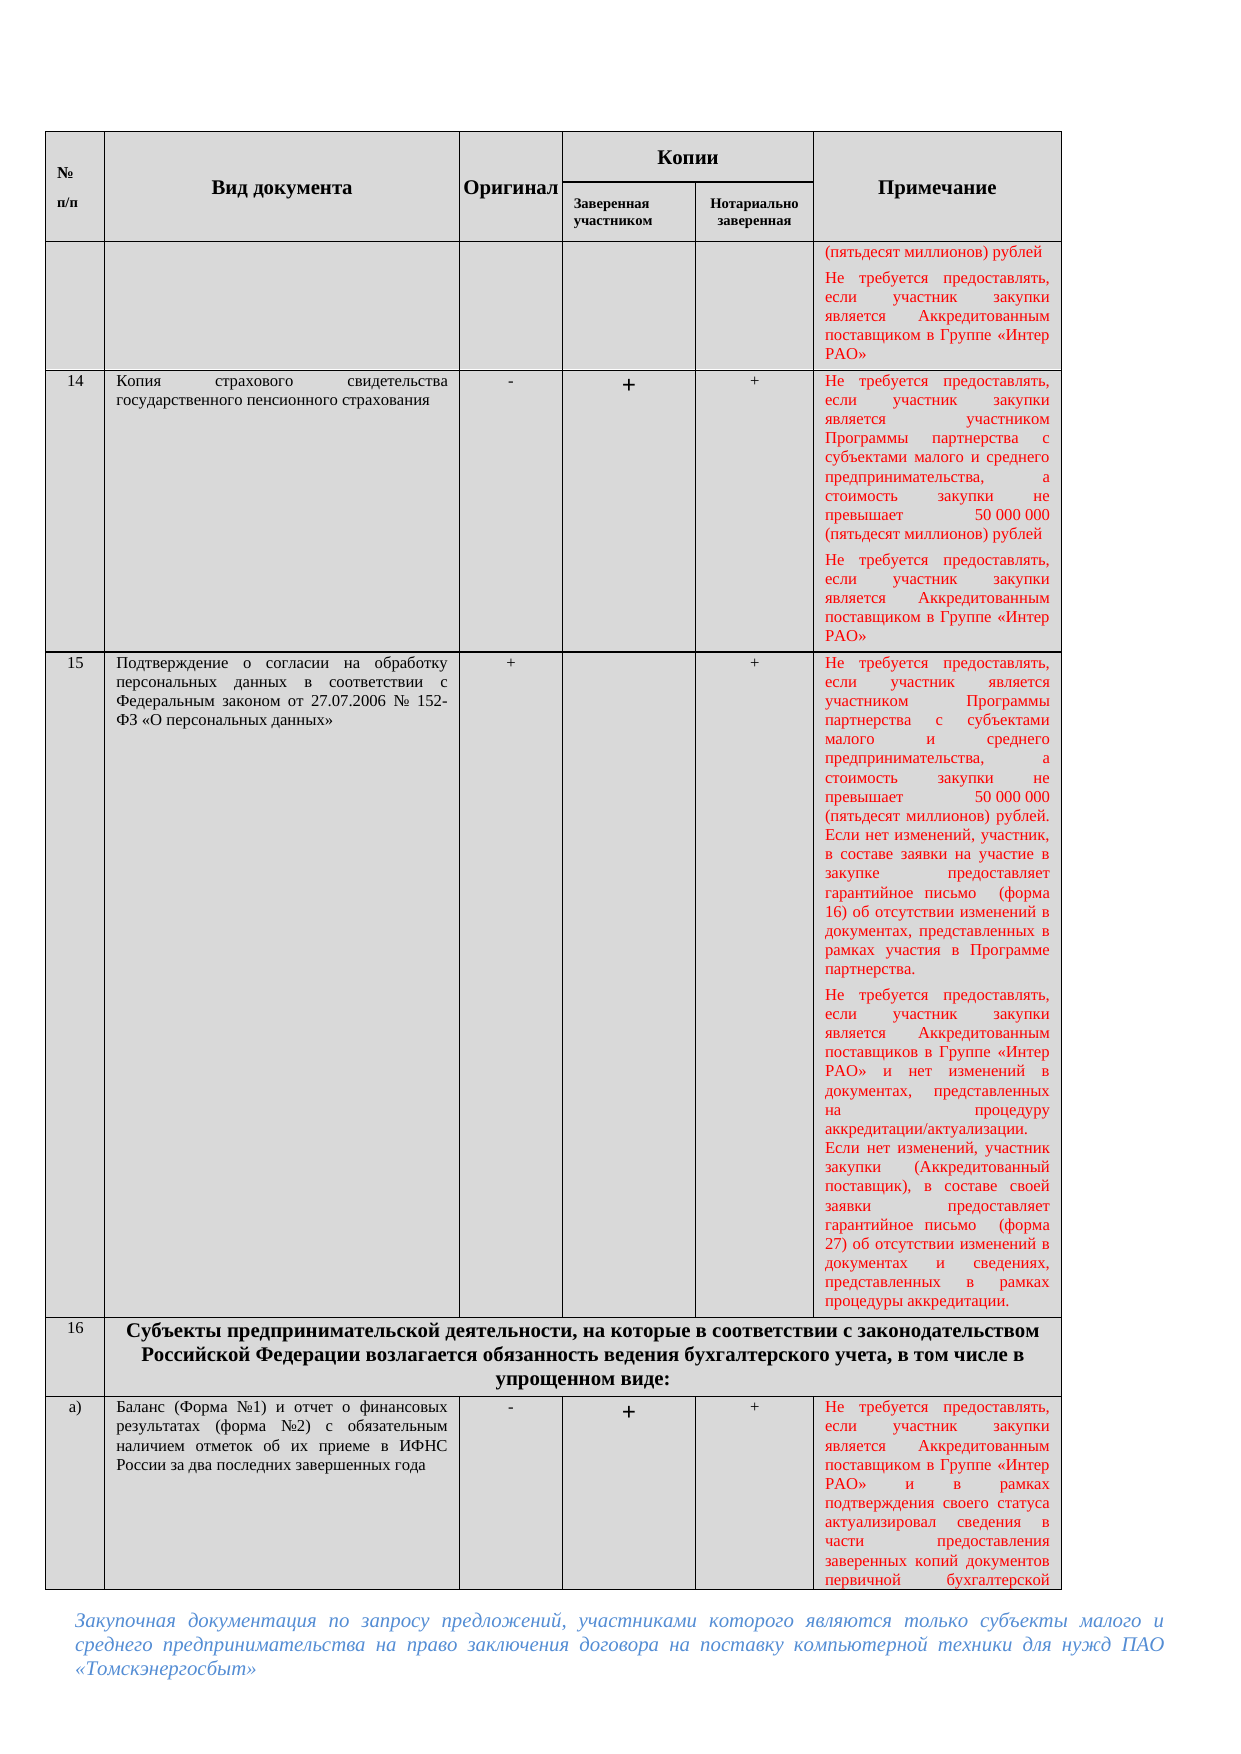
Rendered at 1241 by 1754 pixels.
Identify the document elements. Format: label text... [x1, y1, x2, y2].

table_cell 16 [46, 1318, 104, 1396]
table_cell + [563, 371, 695, 651]
table_header Вид документа [105, 132, 459, 241]
table_cell 15 [46, 653, 104, 1317]
table_header Примечание [814, 132, 1061, 241]
table_cell а) [46, 1397, 104, 1589]
table_cell + [563, 1397, 695, 1589]
table_header Оригинал [460, 132, 562, 241]
table_cell [563, 653, 695, 1317]
table_cell Заверенная участником [563, 183, 695, 241]
table_cell Субъекты предпринимательской деятельности, на которые в соответствии с законодательством Российской Федерации возлагается обязанность ведения бухгалтерского учета, в том числе в упрощенном виде: [105, 1318, 1061, 1396]
table_cell + [696, 653, 813, 1317]
table_cell - [460, 242, 562, 369]
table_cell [814, 1397, 1061, 1589]
table_cell + [696, 371, 813, 651]
table_cell - [460, 1397, 562, 1589]
table_header № п/п [46, 132, 104, 241]
table_cell - [460, 371, 562, 651]
table_cell + [696, 242, 813, 369]
table_cell 13 [46, 242, 104, 369]
table_cell + [563, 242, 695, 369]
table_cell Нотариально заверенная [696, 183, 813, 241]
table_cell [814, 242, 1061, 369]
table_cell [105, 1397, 459, 1589]
table_cell 14 [46, 371, 104, 651]
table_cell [105, 242, 459, 369]
table_cell Не требуется предоставлять, если участник является участником Программы партнерства с субъектами малого и среднего предпринимательства, а стоимость закупки не превышает 50 000 000 (пятьдесят миллионов) рублей. Если нет изменений, участник, в составе заявки на участие в закупке предоставляет гарантийное письмо (форма 16) об отсутствии изменений в документах, представленных в рамках участия в Программе партнерства. Не требуется предоставлять, если участник закупки является Аккредитованным поставщиков в Группе «Интер РАО» и нет изменений в документах, представленных на процедуру аккредитации/актуализации. Если нет изменений, участник закупки (Аккредитованный поставщик), в составе своей заявки предоставляет гарантийное письмо (форма 27) об отсутствии изменений в документах и сведениях, представленных в рамках процедуры аккредитации. [814, 653, 1061, 1317]
table_header Копии [563, 132, 813, 181]
table_cell Копия страхового свидетельства государственного пенсионного страхования [105, 371, 459, 651]
table_cell + [696, 1397, 813, 1589]
table_cell + [460, 653, 562, 1317]
table_cell Подтверждение о согласии на обработку персональных данных в соответствии с Федеральным законом от 27.07.2006 № 152-ФЗ «О персональных данных» [105, 653, 459, 1317]
